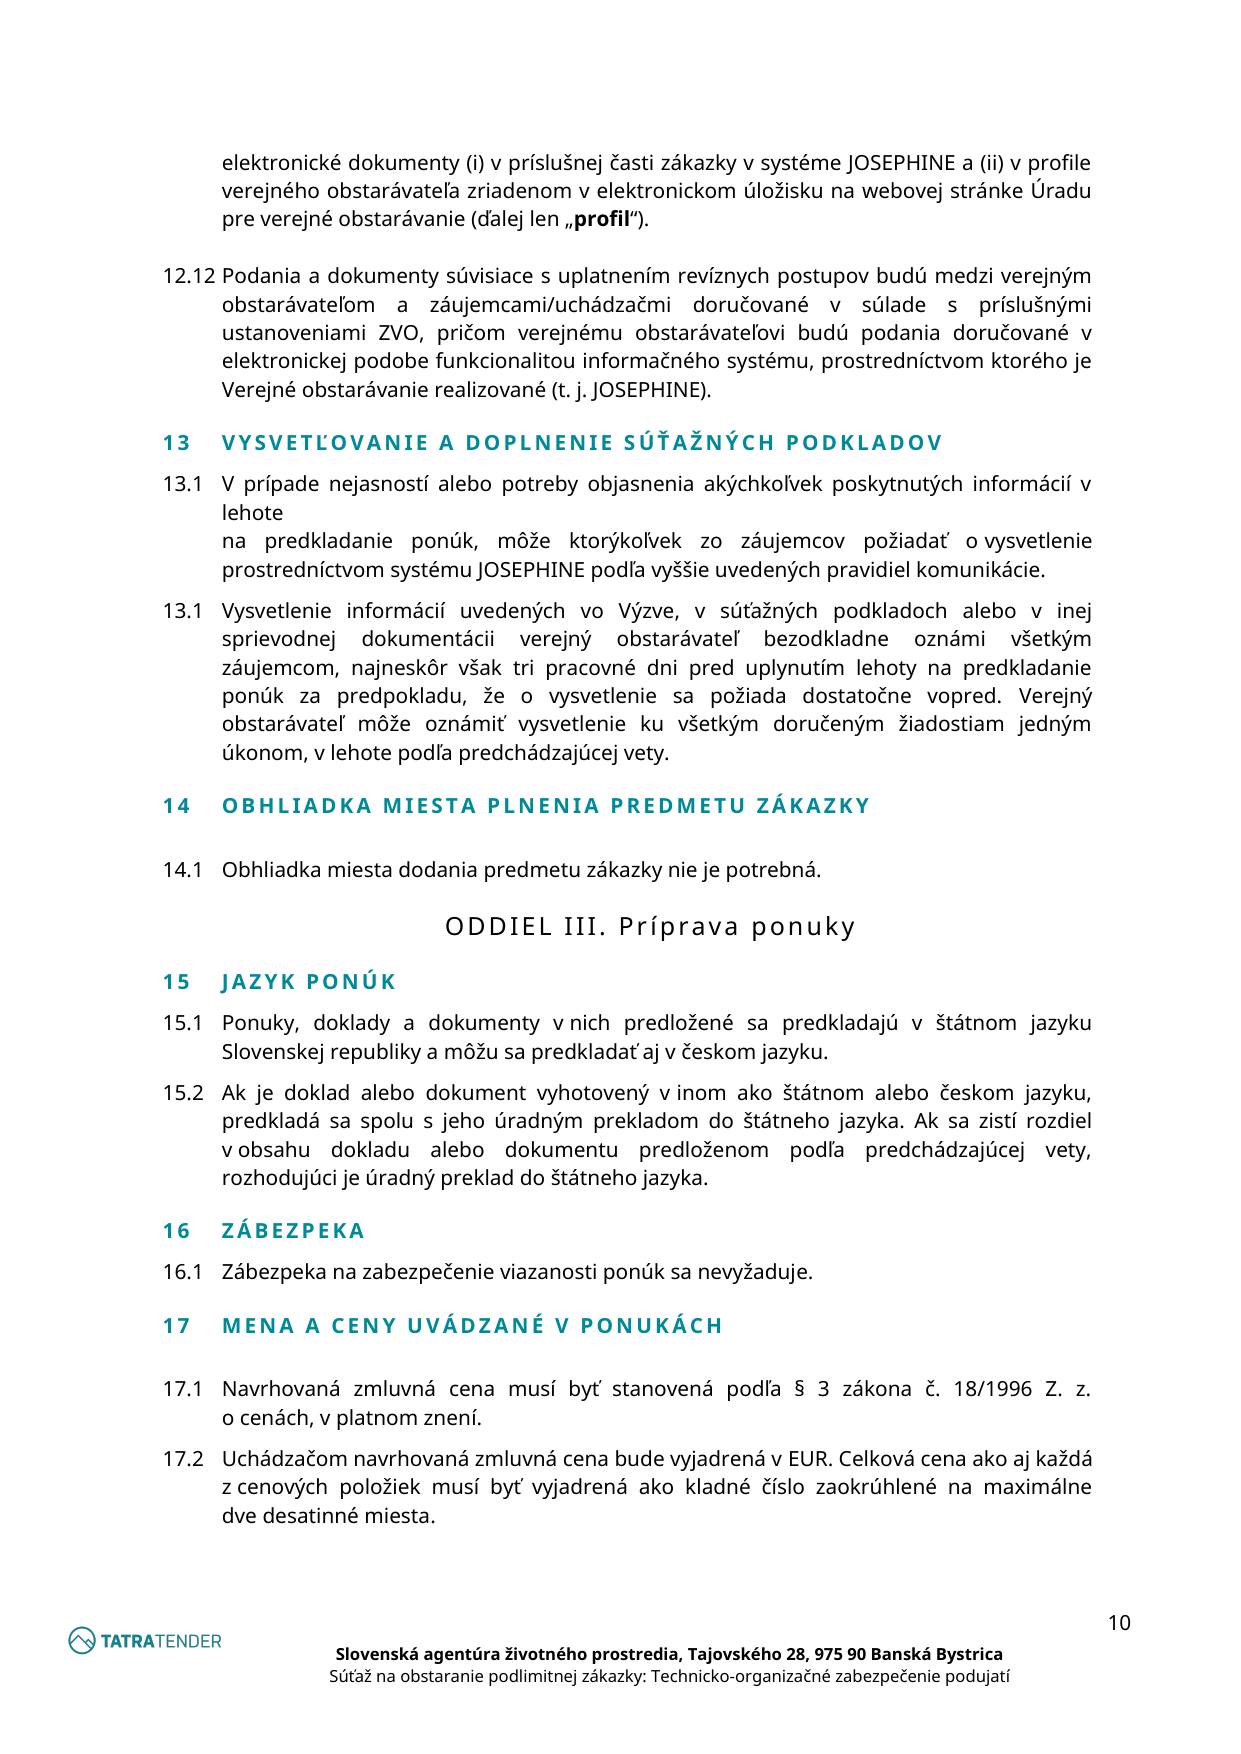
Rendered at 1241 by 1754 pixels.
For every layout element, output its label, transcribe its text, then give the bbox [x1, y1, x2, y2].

subtitle Vysvetlenie informácií uvedených vo Výzve, v súťažných podkladoch alebo v inej sprievodnej dokumentácii verejný obstarávateľ bezodkladne oznámi všetkým záujemcom, najneskôr však tri pracovné dni pred uplynutím lehoty na predkladanie ponúk za predpokladu, že o vysvetlenie sa požiada dostatočne vopred. Verejný obstarávateľ môže oznámiť vysvetlenie ku všetkým doručeným žiadostiam jedným úkonom, v lehote podľa predchádzajúcej vety. [162, 596, 1093, 766]
subtitle Uchádzačom navrhovaná zmluvná cena bude vyjadrená v EUR. Celková cena ako aj každá z cenových položiek musí byť vyjadrená ako kladné číslo zaokrúhlené na maximálne dve desatinné miesta. [162, 1444, 1093, 1529]
subtitle ODDIEL III. Príprava ponuky [207, 908, 1093, 942]
subtitle Obhliadka miesta dodania predmetu zákazky nie je potrebná. [162, 855, 1093, 883]
subtitle Jazyk ponúk [162, 967, 1093, 996]
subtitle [162, 148, 1093, 233]
subtitle Ak je doklad alebo dokument vyhotovený v inom ako štátnom alebo českom jazyku, predkladá sa spolu s jeho úradným prekladom do štátneho jazyka. Ak sa zistí rozdiel v obsahu dokladu alebo dokumentu predloženom podľa predchádzajúcej vety, rozhodujúci je úradný preklad do štátneho jazyka. [162, 1078, 1093, 1192]
subtitle Zábezpeka na zabezpečenie viazanosti ponúk sa nevyžaduje. [162, 1257, 1093, 1286]
subtitle Podania a dokumenty súvisiace s uplatnením revíznych postupov budú medzi verejným obstarávateľom a záujemcami/uchádzačmi doručované v súlade s príslušnými ustanoveniami ZVO, pričom verejnému obstarávateľovi budú podania doručované v elektronickej podobe funkcionalitou informačného systému, prostredníctvom ktorého je Verejné obstarávanie realizované (t. j. JOSEPHINE). [162, 261, 1093, 403]
subtitle Navrhovaná zmluvná cena musí byť stanovená podľa § 3 zákona č. 18/1996 Z. z. o cenách, v platnom znení. [162, 1374, 1093, 1431]
subtitle Ponuky, doklady a dokumenty v nich predložené sa predkladajú v štátnom jazyku Slovenskej republiky a môžu sa predkladať aj v českom jazyku. [162, 1008, 1093, 1065]
subtitle Mena a ceny uvádzané v ponukách [162, 1311, 1093, 1339]
subtitle V prípade nejasností alebo potreby objasnenia akýchkoľvek poskytnutých informácií v lehote na predkladanie ponúk, môže ktorýkoľvek zo záujemcov požiadať o vysvetlenie prostredníctvom systému JOSEPHINE podľa vyššie uvedených pravidiel komunikácie. [162, 469, 1093, 583]
subtitle Obhliadka miesta plnenia predmetu zákazky [162, 791, 1093, 820]
subtitle Vysvetľovanie a doplnenie súťažných podkladov [162, 428, 1093, 457]
picture [61, 1614, 234, 1666]
subtitle Zábezpeka [162, 1217, 1093, 1245]
